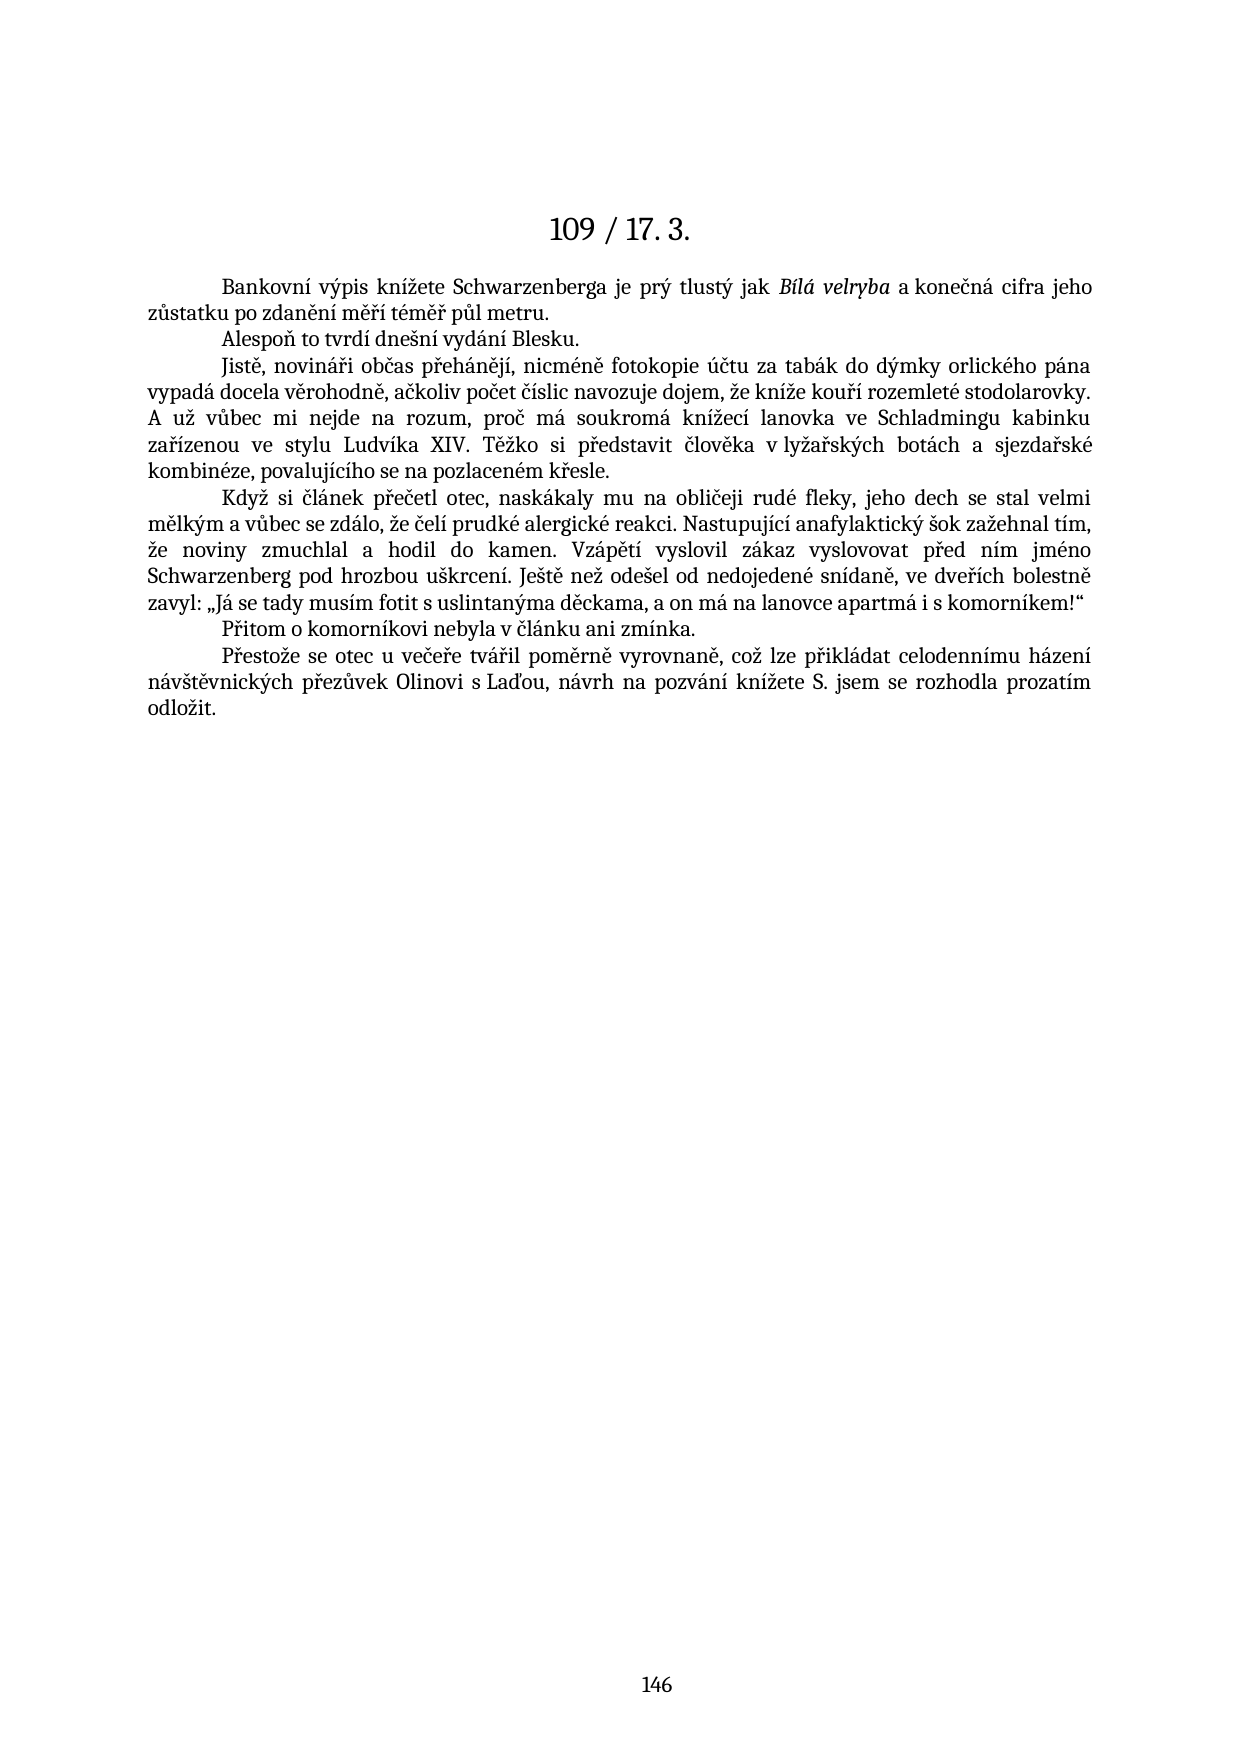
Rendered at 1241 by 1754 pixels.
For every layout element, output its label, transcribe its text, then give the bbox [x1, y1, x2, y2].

text Bankovní výpis knížete Schwarzenberga je prý tlustý jak Bílá velryba a konečná cifra jeho zůstatku po zdanění měří téměř půl metru. [148, 273, 1093, 326]
text Jistě, novináři občas přehánějí, nicméně fotokopie účtu za tabák do dýmky orlického pána vypadá docela věrohodně, ačkoliv počet číslic navozuje dojem, že kníže kouří rozemleté stodolarovky. A už vůbec mi nejde na rozum, proč má soukromá knížecí lanovka ve Schladmingu kabinku zařízenou ve stylu Ludvíka XIV. Těžko si představit člověka v lyžařských botách a sjezdařské kombinéze, povalujícího se na pozlaceném křesle. [148, 352, 1093, 484]
text Přestože se otec u večeře tvářil poměrně vyrovnaně, což lze přikládat celodennímu házení návštěvnických přezůvek Olinovi s Laďou, návrh na pozvání knížete S. jsem se rozhodla prozatím odložit. [148, 642, 1093, 721]
text Přitom o komorníkovi nebyla v článku ani zmínka. [148, 616, 1093, 642]
text Alespoň to tvrdí dnešní vydání Blesku. [148, 326, 1093, 352]
text Když si článek přečetl otec, naskákaly mu na obličeji rudé fleky, jeho dech se stal velmi mělkým a vůbec se zdálo, že čelí prudké alergické reakci. Nastupující anafylaktický šok zažehnal tím, že noviny zmuchlal a hodil do kamen. Vzápětí vyslovil zákaz vyslovovat před ním jméno Schwarzenberg pod hrozbou uškrcení. Ještě než odešel od nedojedené snídaně, ve dveřích bolestně zavyl: „Já se tady musím fotit s uslintanýma děckama, a on má na lanovce apartmá i s komorníkem!“ [148, 484, 1093, 616]
subtitle 109 / 17. 3. [148, 210, 1093, 248]
